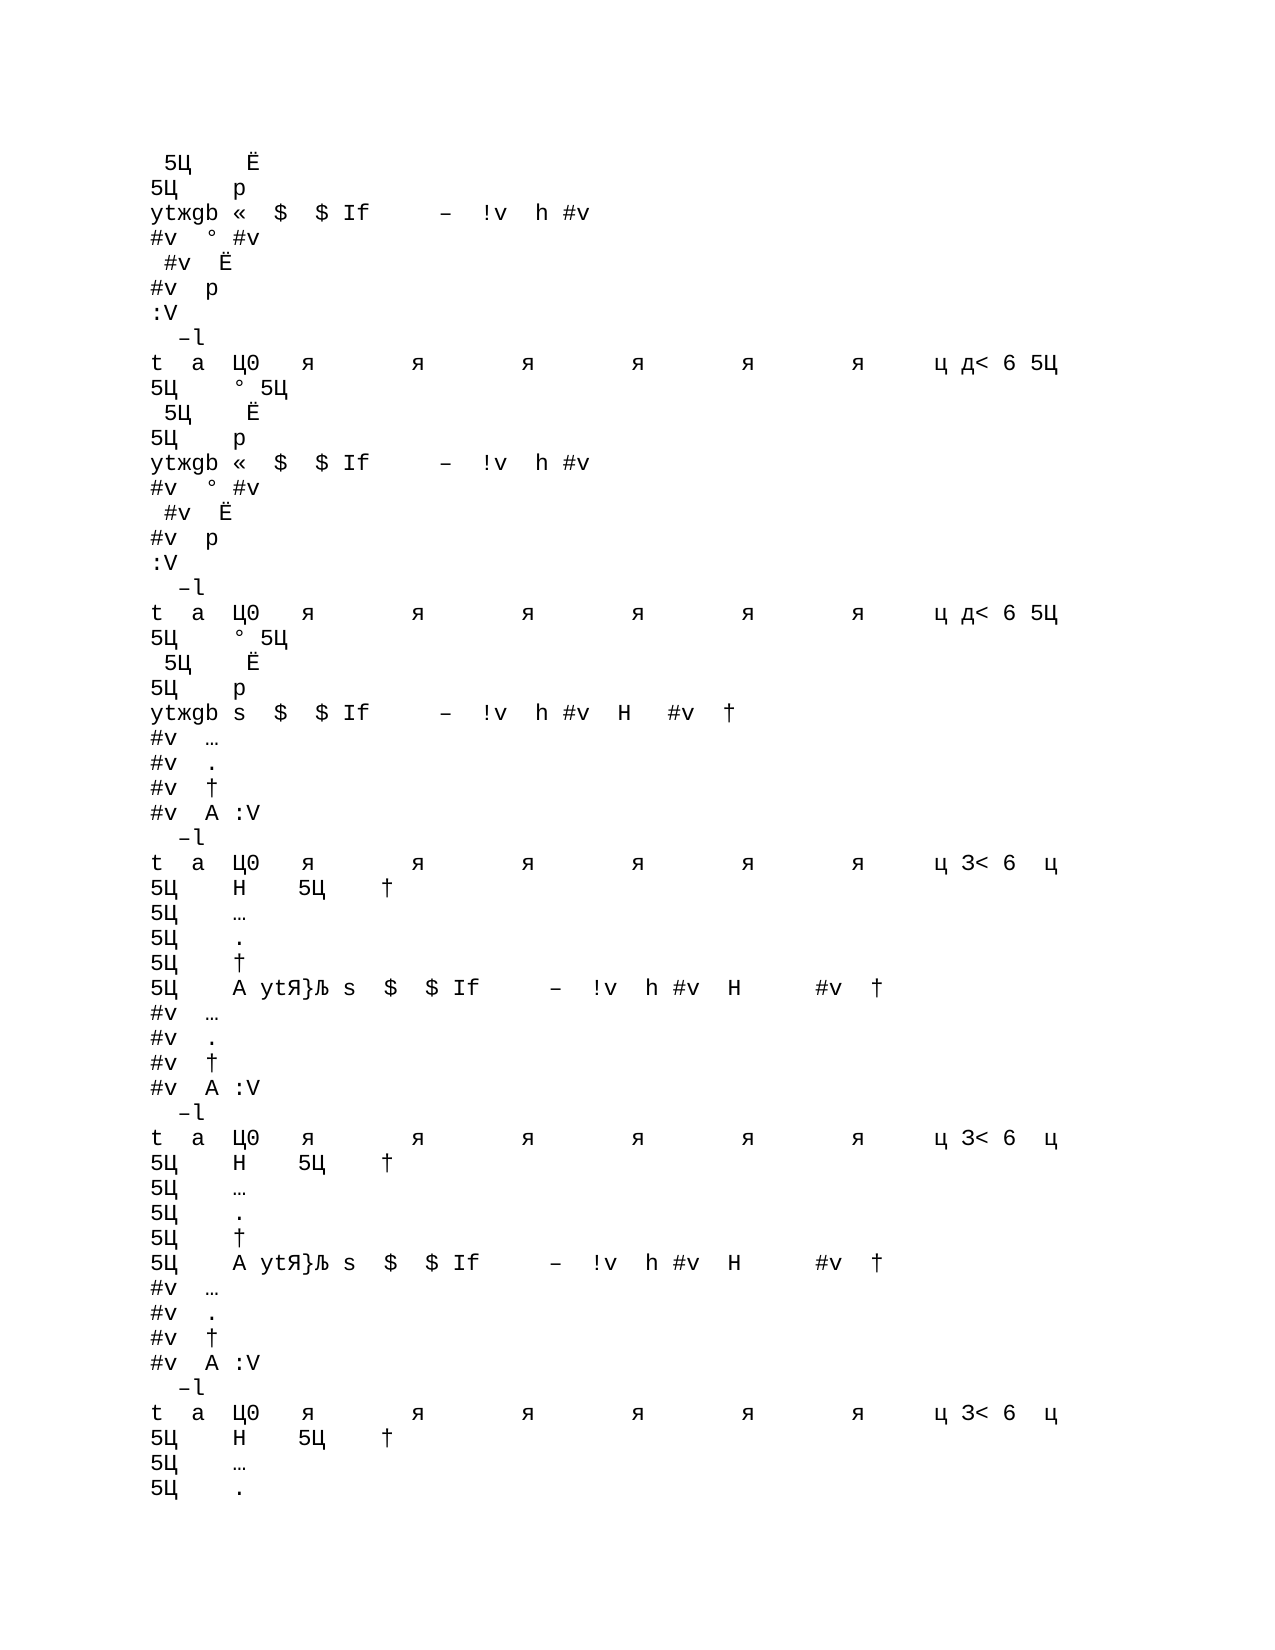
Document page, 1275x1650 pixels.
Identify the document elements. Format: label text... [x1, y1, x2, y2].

text 5Ц p [150, 425, 1125, 450]
text #v … [150, 725, 1125, 750]
text t а Ц0 я я я я я я ц д< 6 5Ц [150, 600, 1125, 625]
text 5Ц ° 5Ц [150, 625, 1125, 650]
text t а Ц0 я я я я я я ц З< 6 ц 5Ц H 5Ц † [150, 850, 1125, 900]
text #v p [150, 275, 1125, 300]
text 5Ц . [150, 1200, 1125, 1225]
text #v А :V –l [150, 1075, 1125, 1125]
text #v † [150, 1050, 1125, 1075]
text 5Ц Ё [150, 400, 1125, 425]
text #v … [150, 1000, 1125, 1025]
text 5Ц p [150, 175, 1125, 200]
text t а Ц0 я я я я я я ц З< 6 ц 5Ц H 5Ц † [150, 1400, 1125, 1450]
text t а Ц0 я я я я я я ц З< 6 ц 5Ц H 5Ц † [150, 1125, 1125, 1175]
text 5Ц † [150, 950, 1125, 975]
text #v † [150, 1325, 1125, 1350]
text :V –l [150, 550, 1125, 600]
text #v . [150, 1300, 1125, 1325]
text 5Ц … [150, 1450, 1125, 1475]
text ytжgb « $ $ If – !v h #v [150, 200, 1125, 225]
text #v Ё [150, 500, 1125, 525]
text 5Ц p [150, 675, 1125, 700]
text 5Ц Ё [150, 150, 1125, 175]
text 5Ц † [150, 1225, 1125, 1250]
text 5Ц . [150, 1475, 1125, 1500]
text 5Ц ° 5Ц [150, 375, 1125, 400]
text 5Ц А ytЯ}Љ ѕ $ $ If – !v h #v H #v † [150, 975, 1125, 1000]
text #v … [150, 1275, 1125, 1300]
text ytжgb « $ $ If – !v h #v [150, 450, 1125, 475]
text 5Ц … [150, 1175, 1125, 1200]
text #v ° #v [150, 475, 1125, 500]
text :V –l [150, 300, 1125, 350]
text #v ° #v [150, 225, 1125, 250]
text 5Ц Ё [150, 650, 1125, 675]
text 5Ц А ytЯ}Љ ѕ $ $ If – !v h #v H #v † [150, 1250, 1125, 1275]
text #v † [150, 775, 1125, 800]
text 5Ц . [150, 925, 1125, 950]
text t а Ц0 я я я я я я ц д< 6 5Ц [150, 350, 1125, 375]
text #v . [150, 1025, 1125, 1050]
text ytжgb ѕ $ $ If – !v h #v H #v † [150, 700, 1125, 725]
text #v . [150, 750, 1125, 775]
text #v Ё [150, 250, 1125, 275]
text #v p [150, 525, 1125, 550]
text #v А :V –l [150, 1350, 1125, 1400]
text #v А :V –l [150, 800, 1125, 850]
text 5Ц … [150, 900, 1125, 925]
